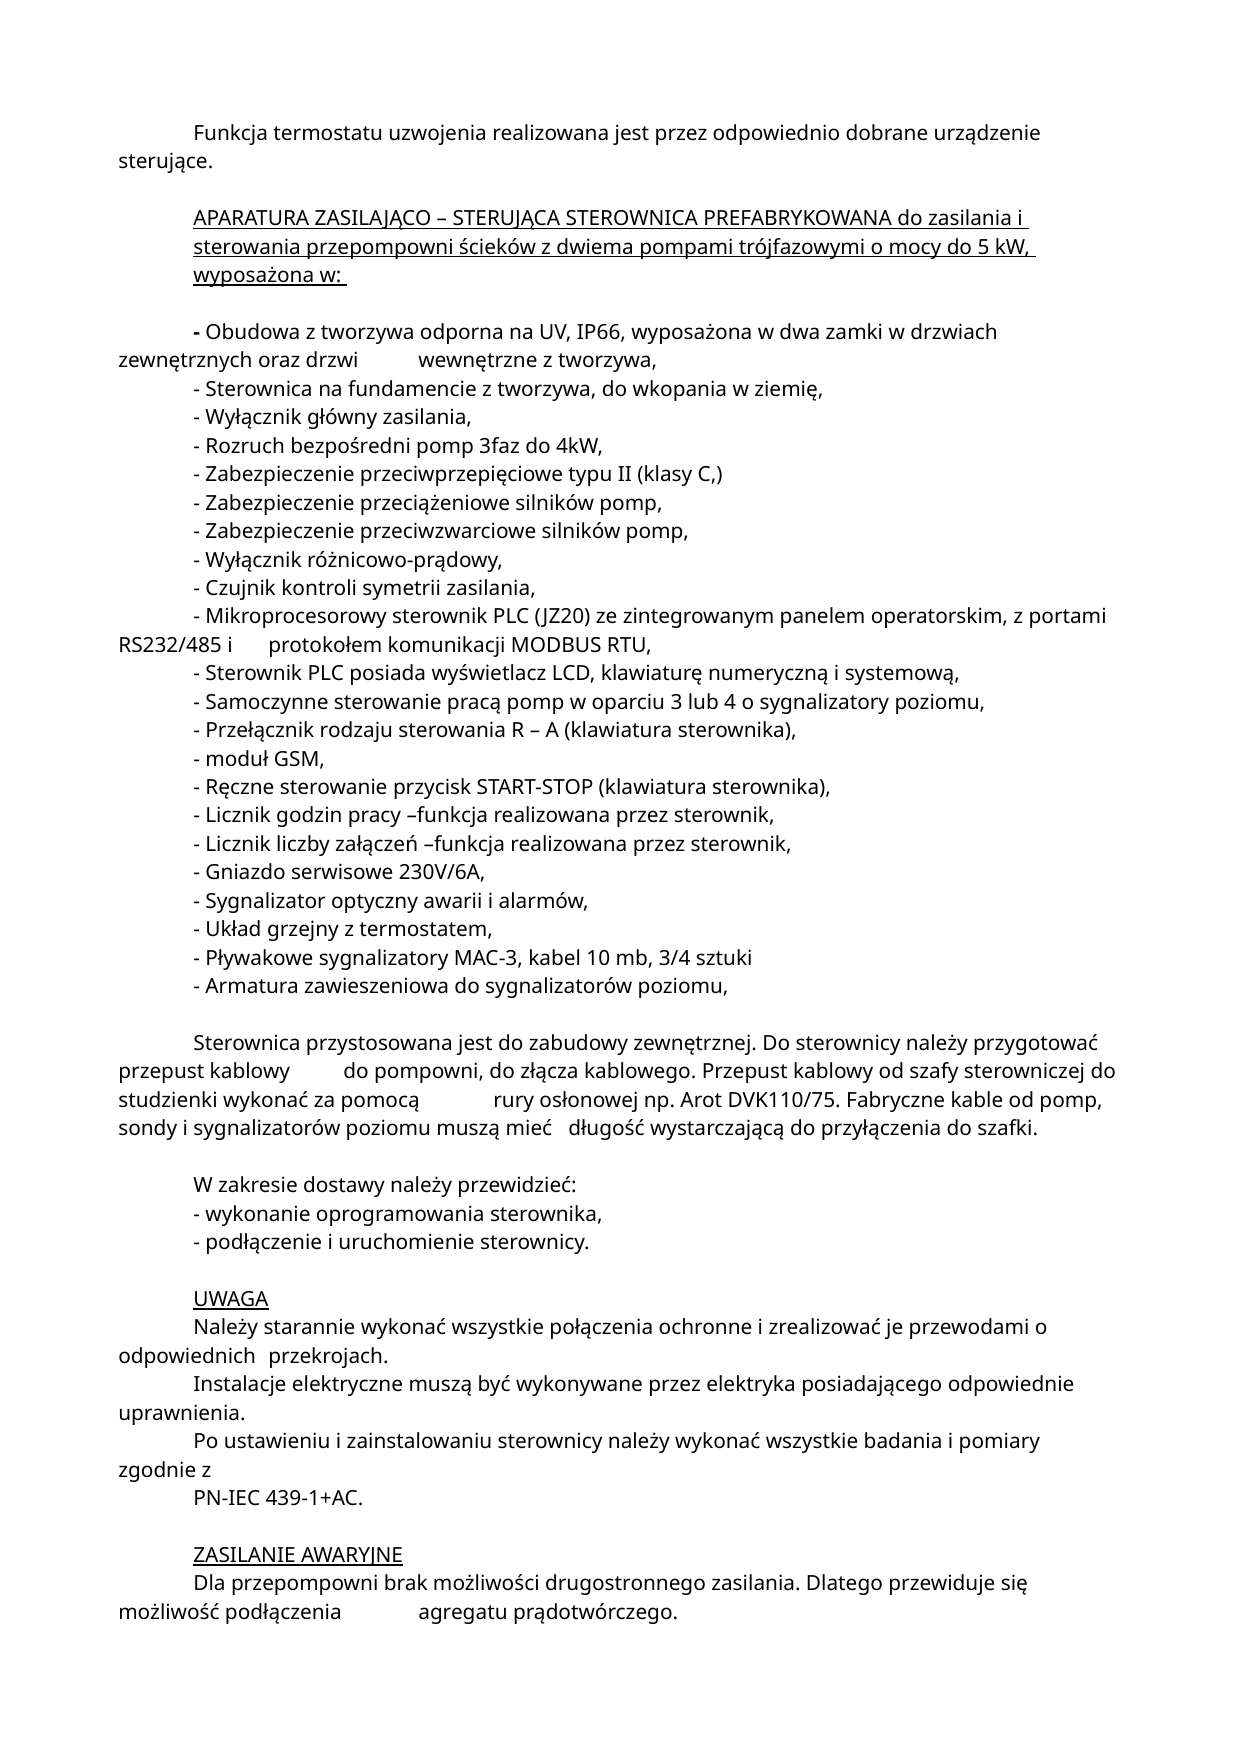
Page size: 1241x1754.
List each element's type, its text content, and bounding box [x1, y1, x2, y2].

text - Samoczynne sterowanie pracą pomp w oparciu 3 lub 4 o sygnalizatory poziomu, [118, 687, 1122, 715]
text Sterownica przystosowana jest do zabudowy zewnętrznej. Do sterownicy należy przygotować przepust kablowy do pompowni, do złącza kablowego. Przepust kablowy od szafy sterowniczej do studzienki wykonać za pomocą rury osłonowej np. Arot DVK110/75. Fabryczne kable od pomp, sondy i sygnalizatorów poziomu muszą mieć długość wystarczającą do przyłączenia do szafki. [118, 1028, 1122, 1142]
text UWAGA [118, 1284, 1122, 1312]
text Po ustawieniu i zainstalowaniu sterownicy należy wykonać wszystkie badania i pomiary zgodnie z PN-IEC 439-1+AC. [118, 1426, 1122, 1512]
text - wykonanie oprogramowania sterownika, [118, 1199, 1122, 1227]
text W zakresie dostawy należy przewidzieć: [118, 1170, 1122, 1199]
text Należy starannie wykonać wszystkie połączenia ochronne i zrealizować je przewodami o odpowiednich przekrojach. [118, 1312, 1122, 1369]
text - Licznik liczby załączeń –funkcja realizowana przez sterownik, [118, 829, 1122, 857]
text APARATURA ZASILAJĄCO – STERUJĄCA STEROWNICA PREFABRYKOWANA do zasilania i sterowania przepompowni ścieków z dwiema pompami trójfazowymi o mocy do 5 kW, wyposażona w: [193, 203, 1122, 289]
text - Sterownik PLC posiada wyświetlacz LCD, klawiaturę numeryczną i systemową, [118, 658, 1122, 687]
text Instalacje elektryczne muszą być wykonywane przez elektryka posiadającego odpowiednie uprawnienia. [118, 1369, 1122, 1426]
text - moduł GSM, [118, 744, 1122, 772]
text - Zabezpieczenie przeciwzwarciowe silników pomp, [118, 516, 1122, 545]
text - Przełącznik rodzaju sterowania R – A (klawiatura sterownika), [118, 715, 1122, 744]
text - Rozruch bezpośredni pomp 3faz do 4kW, [118, 431, 1122, 459]
text Dla przepompowni brak możliwości drugostronnego zasilania. Dlatego przewiduje się możliwość podłączenia agregatu prądotwórczego. [118, 1568, 1122, 1625]
text - Zabezpieczenie przeciwprzepięciowe typu II (klasy C,) [118, 459, 1122, 488]
text - Zabezpieczenie przeciążeniowe silników pomp, [118, 488, 1122, 516]
text - Czujnik kontroli symetrii zasilania, [118, 573, 1122, 602]
text - Armatura zawieszeniowa do sygnalizatorów poziomu, [118, 971, 1122, 1000]
text - Układ grzejny z termostatem, [118, 914, 1122, 943]
text ZASILANIE AWARYJNE [118, 1540, 1122, 1568]
text - podłączenie i uruchomienie sterownicy. [118, 1227, 1122, 1256]
text - Gniazdo serwisowe 230V/6A, [118, 857, 1122, 886]
text - Sygnalizator optyczny awarii i alarmów, [118, 886, 1122, 914]
text - Wyłącznik główny zasilania, [118, 402, 1122, 431]
text Funkcja termostatu uzwojenia realizowana jest przez odpowiednio dobrane urządzenie sterujące. [118, 118, 1122, 175]
text - Sterownica na fundamencie z tworzywa, do wkopania w ziemię, [118, 374, 1122, 402]
text - Wyłącznik różnicowo-prądowy, [118, 545, 1122, 573]
text - Mikroprocesorowy sterownik PLC (JZ20) ze zintegrowanym panelem operatorskim, z portami RS232/485 i protokołem komunikacji MODBUS RTU, [118, 602, 1122, 658]
text - Pływakowe sygnalizatory MAC-3, kabel 10 mb, 3/4 sztuki [118, 943, 1122, 971]
text - Obudowa z tworzywa odporna na UV, IP66, wyposażona w dwa zamki w drzwiach zewnętrznych oraz drzwi wewnętrzne z tworzywa, [118, 317, 1122, 374]
text - Ręczne sterowanie przycisk START-STOP (klawiatura sterownika), [118, 772, 1122, 801]
text - Licznik godzin pracy –funkcja realizowana przez sterownik, [118, 801, 1122, 829]
